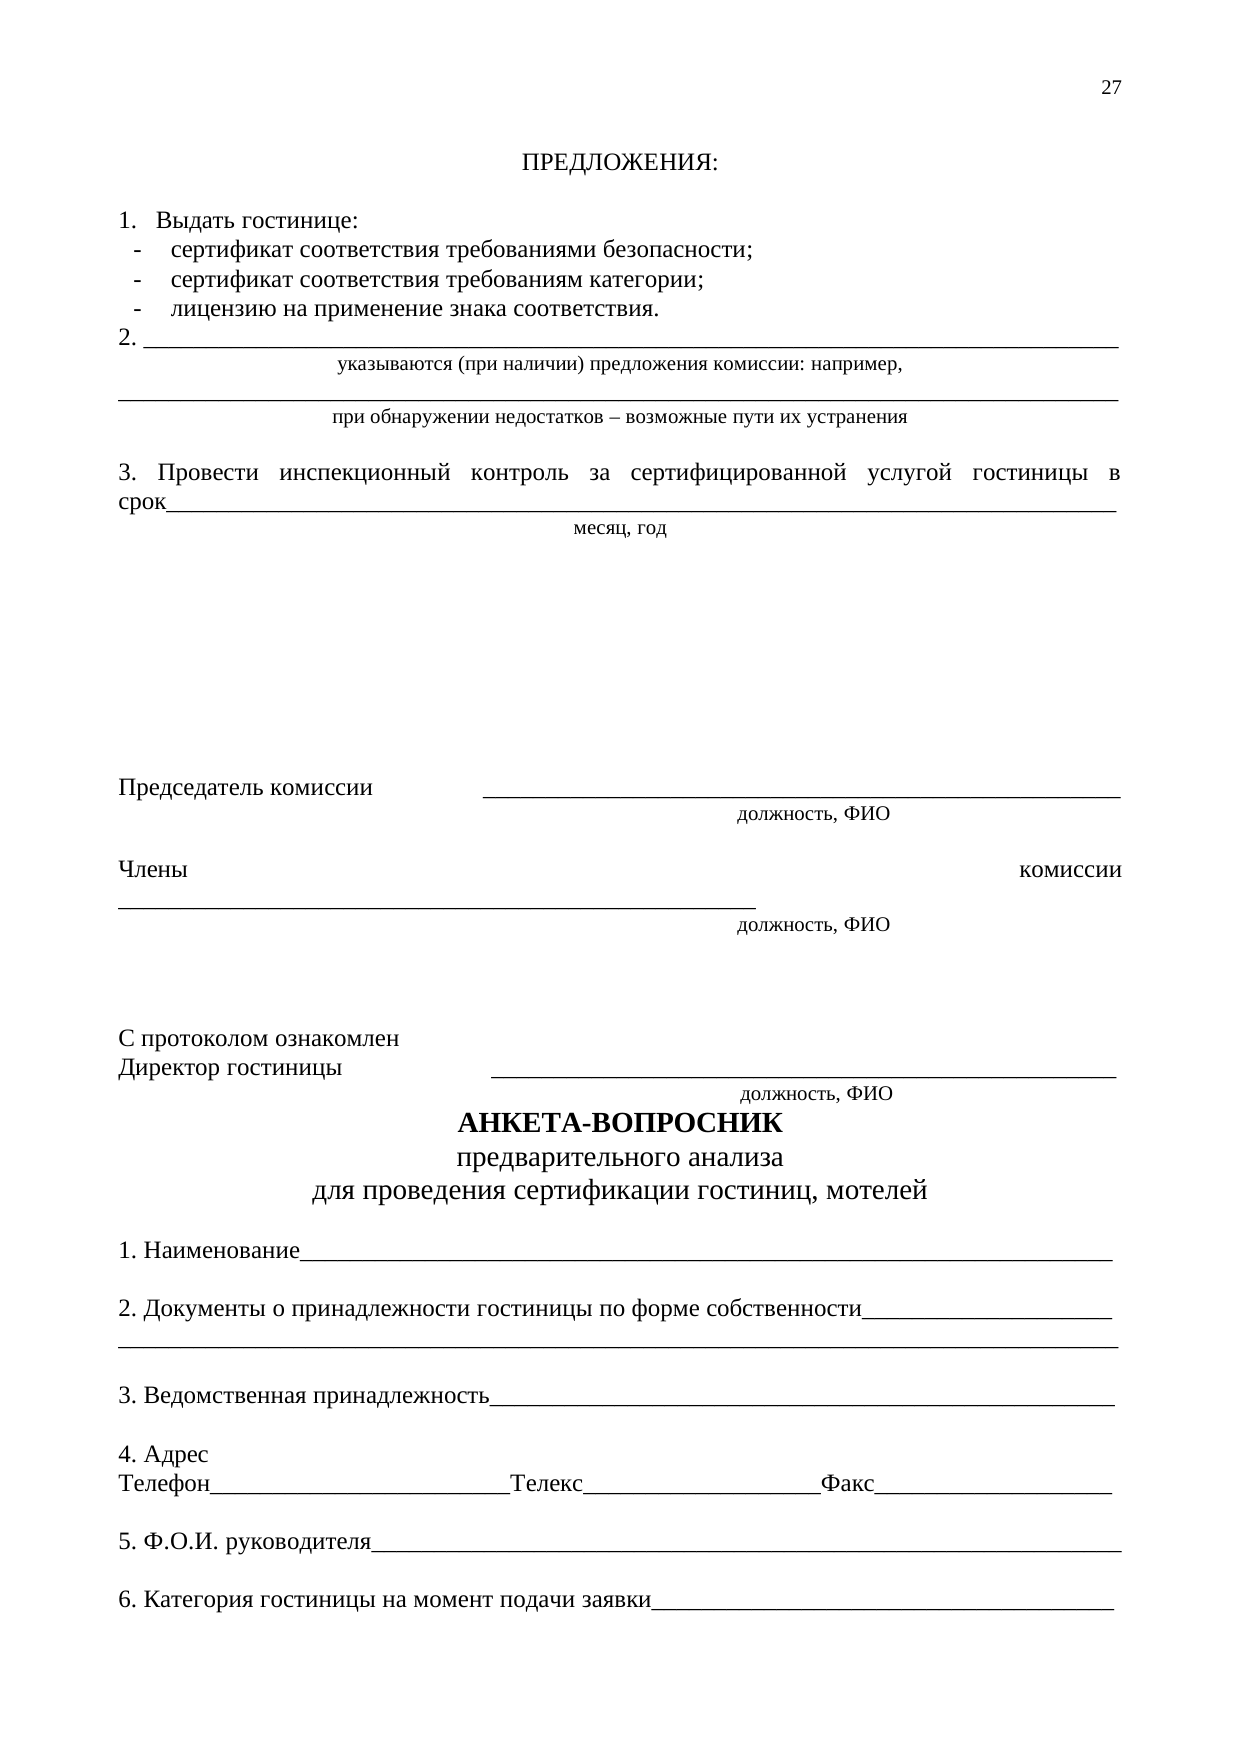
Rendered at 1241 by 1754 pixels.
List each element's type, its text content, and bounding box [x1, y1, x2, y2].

text при обнаружении недостатков – возможные пути их устранения [118, 404, 1122, 428]
text 5. Ф.О.И. руководителя____________________________________________________________ [118, 1526, 1122, 1555]
list сертификат соответствия требованиями безопасности; [133, 234, 1122, 263]
text должность, ФИО [118, 912, 1122, 936]
text для проведения сертификации гостиниц, мотелей [118, 1172, 1122, 1206]
text 2. Документы о принадлежности гостиницы по форме собственности____________________ [118, 1293, 1122, 1322]
text ________________________________________________________________________________ [118, 1322, 1122, 1351]
text ПРЕДЛОЖЕНИЯ: [118, 147, 1122, 176]
text месяц, год [118, 515, 1122, 539]
text должность, ФИО [118, 1081, 1122, 1105]
list сертификат соответствия требованиям категории; [133, 263, 1122, 292]
text 6. Категория гостиницы на момент подачи заявки_____________________________________ [118, 1584, 1122, 1613]
text 3. Провести инспекционный контроль за сертифицированной услугой гостиницы в срок____________________________________________________________________________ [118, 457, 1122, 515]
text должность, ФИО [118, 801, 1122, 825]
text предварительного анализа [118, 1139, 1122, 1172]
text 3. Ведомственная принадлежность__________________________________________________ [118, 1380, 1122, 1409]
text 4. Адрес [118, 1438, 1122, 1467]
subtitle С протоколом ознакомлен [118, 1023, 1122, 1052]
text Телефон________________________Телекс___________________Факс___________________ [118, 1467, 1122, 1497]
text Члены комиссии ___________________________________________________ [118, 854, 1122, 912]
text ________________________________________________________________________________ [118, 375, 1122, 404]
subtitle Председатель комиссии ___________________________________________________ [118, 772, 1122, 801]
text 1. Наименование_________________________________________________________________ [118, 1235, 1122, 1264]
list Выдать гостинице: [118, 205, 1122, 234]
text указываются (при наличии) предложения комиссии: например, [118, 351, 1122, 375]
list лицензию на применение знака соответствия. [133, 292, 1122, 322]
text Директор гостиницы __________________________________________________ [118, 1052, 1122, 1081]
subtitle АНКЕТА-ВОПРОСНИК [118, 1105, 1122, 1139]
text 2. ______________________________________________________________________________ [118, 322, 1122, 351]
